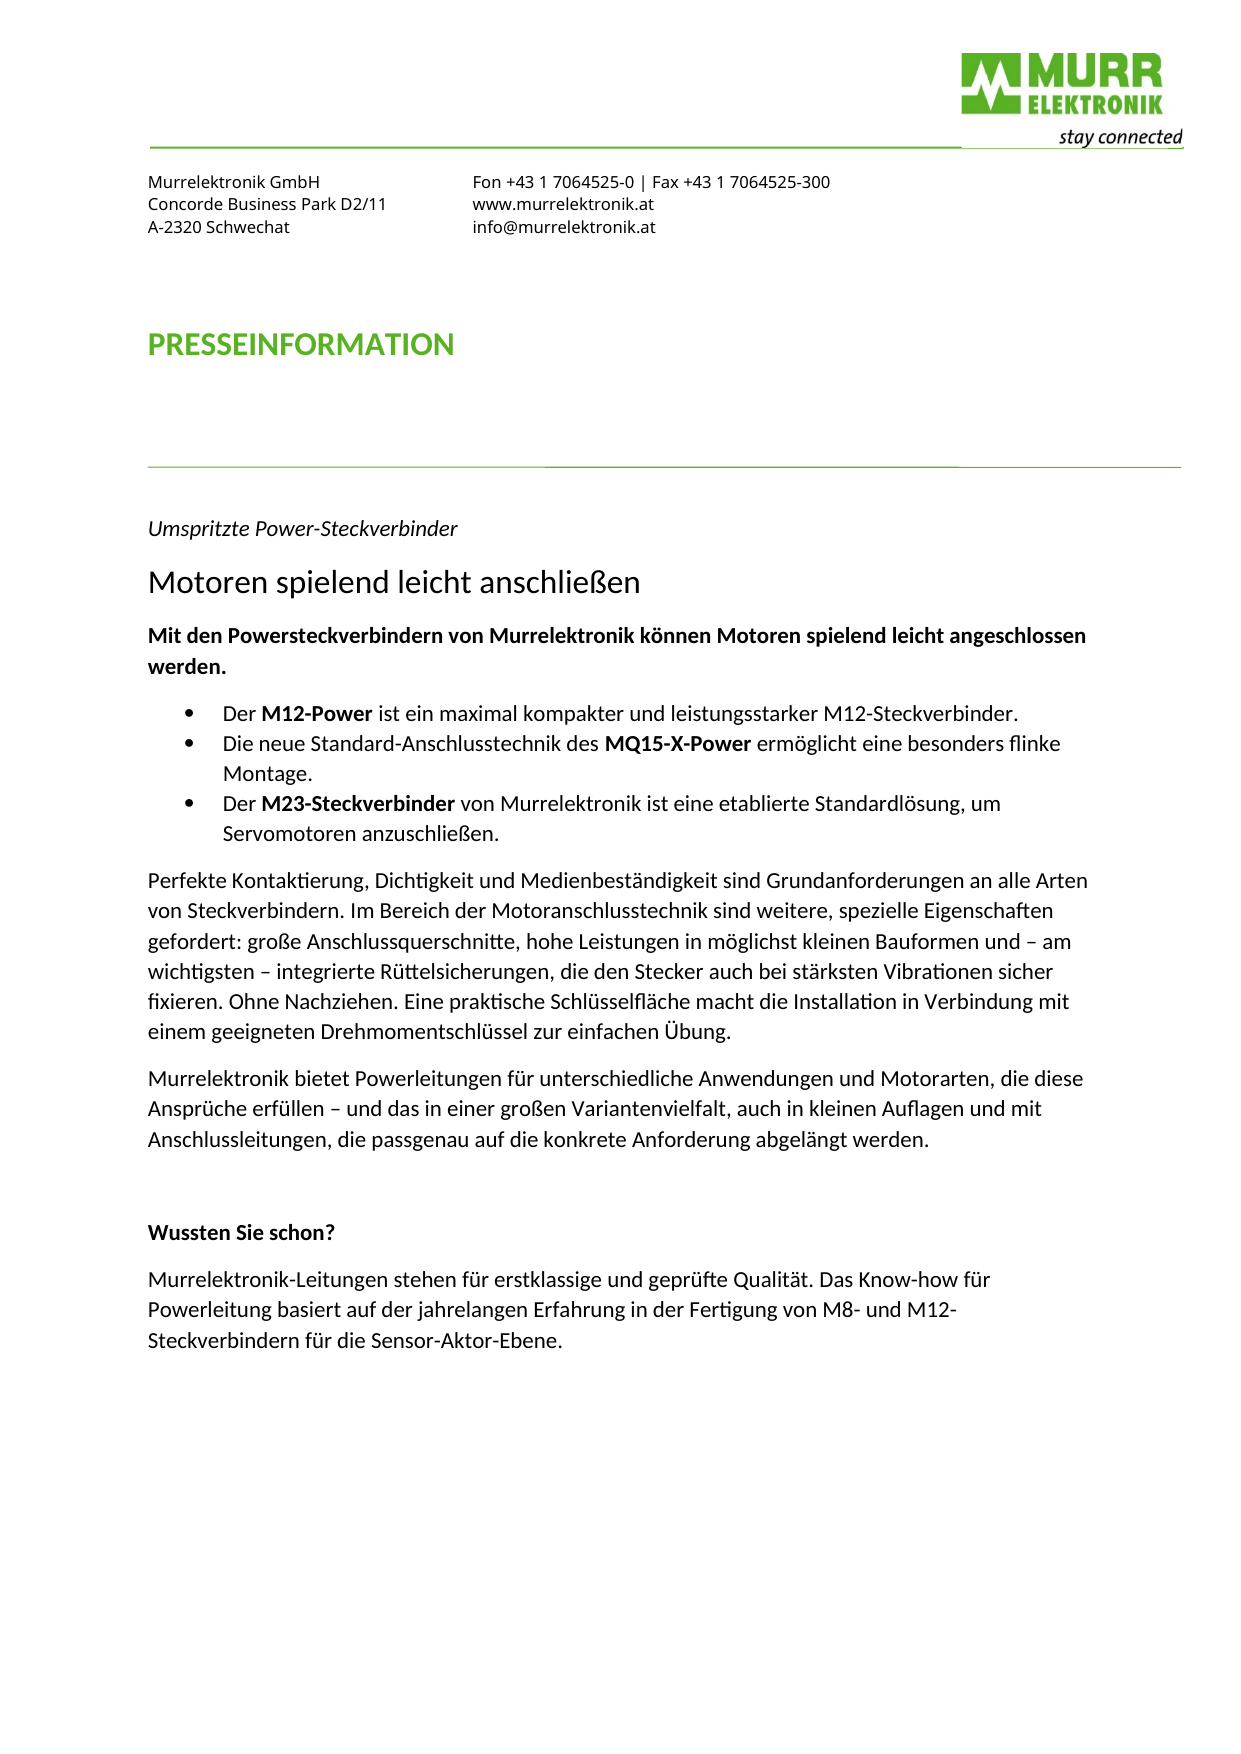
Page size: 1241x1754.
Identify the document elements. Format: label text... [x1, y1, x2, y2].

picture [961, 53, 1183, 148]
list Der M12-Power ist ein maximal kompakter und leistungsstarker M12-Steckverbinder. [185, 699, 1093, 727]
text Concorde Business Park D2/11 www.murrelektronik.at [148, 193, 1093, 216]
text Motoren spielend leicht anschließen [148, 561, 1093, 602]
list Die neue Standard-Anschlusstechnik des MQ15-X-Power ermöglicht eine besonders flinke Montage. [185, 729, 1093, 787]
text Wussten Sie schon? [148, 1218, 1093, 1246]
text Murrelektronik-Leitungen stehen für erstklassige und geprüfte Qualität. Das Know-how für Powerleitung basiert auf der jahrelangen Erfahrung in der Fertigung von M8- und M12-Steckverbindern für die Sensor-Aktor-Ebene. [148, 1265, 1093, 1354]
text PRESSEINFORMATION [148, 322, 1093, 363]
text A-2320 Schwechat info@murrelektronik.at [148, 216, 1093, 238]
text Perfekte Kontaktierung, Dichtigkeit und Medienbeständigkeit sind Grundanforderungen an alle Arten von Steckverbindern. Im Bereich der Motoranschlusstechnik sind weitere, spezielle Eigenschaften gefordert: große Anschlussquerschnitte, hohe Leistungen in möglichst kleinen Bauformen und – am wichtigsten – integrierte Rüttelsicherungen, die den Stecker auch bei stärksten Vibrationen sicher fixieren. Ohne Nachziehen. Eine praktische Schlüsselfläche macht die Installation in Verbindung mit einem geeigneten Drehmomentschlüssel zur einfachen Übung. [148, 866, 1093, 1045]
text Umspritzte Power-Steckverbinder [148, 514, 1093, 542]
text Mit den Powersteckverbindern von Murrelektronik können Motoren spielend leicht angeschlossen werden. [148, 622, 1093, 680]
text Murrelektronik bietet Powerleitungen für unterschiedliche Anwendungen und Motorarten, die diese Ansprüche erfüllen – und das in einer großen Variantenvielfalt, auch in kleinen Auflagen und mit Anschlussleitungen, die passgenau auf die konkrete Anforderung abgelängt werden. [148, 1064, 1093, 1153]
text Murrelektronik GmbH Fon +43 1 7064525-0 | Fax +43 1 7064525-300 [148, 170, 1093, 193]
list Der M23-Steckverbinder von Murrelektronik ist eine etablierte Standardlösung, um Servomotoren anzuschließen. [185, 789, 1093, 847]
